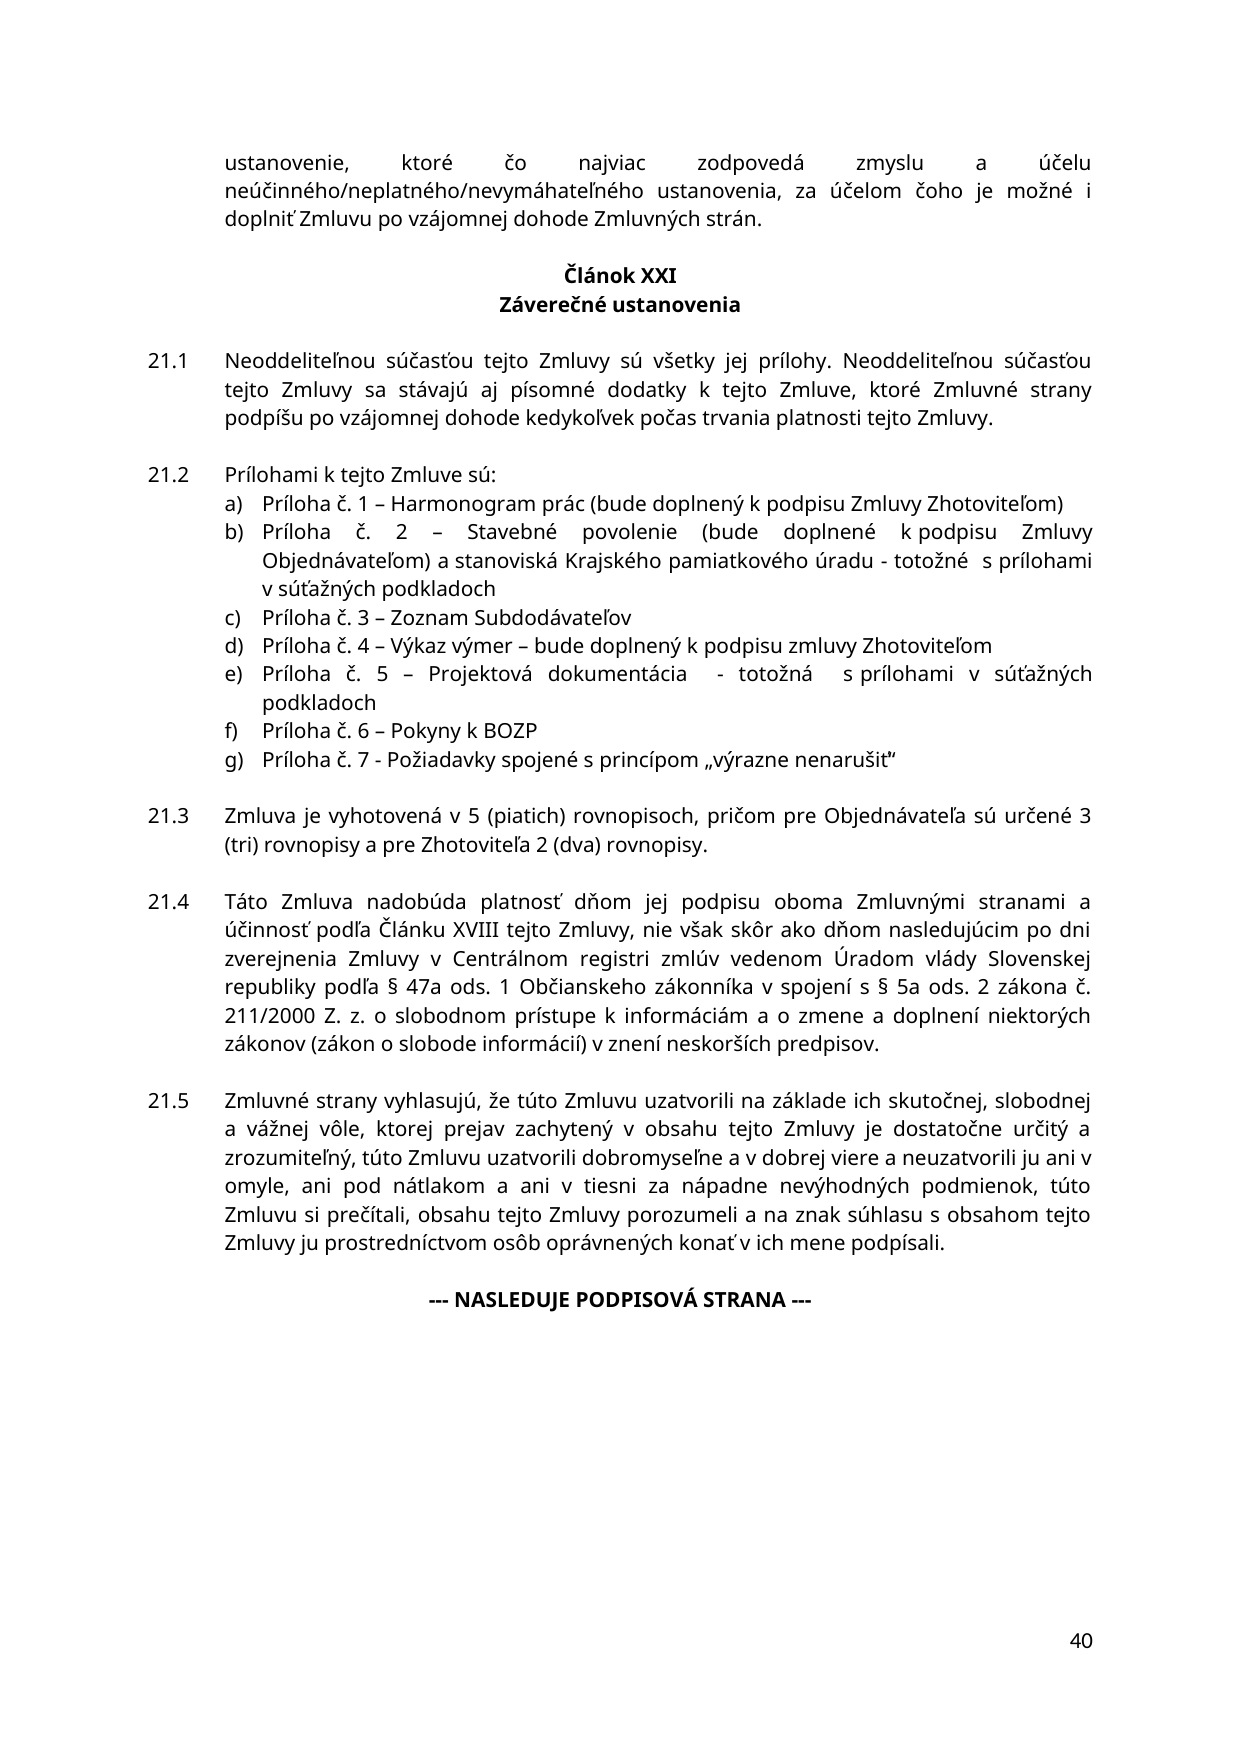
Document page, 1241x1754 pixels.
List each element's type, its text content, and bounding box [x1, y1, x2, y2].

subtitle Záverečné ustanovenia [148, 290, 1093, 318]
list Príloha č. 4 – Výkaz výmer – bude doplnený k podpisu zmluvy Zhotoviteľom [224, 631, 1093, 659]
list Zmluvné strany vyhlasujú, že túto Zmluvu uzatvorili na základe ich skutočnej, slobodnej a vážnej vôle, ktorej prejav zachytený v obsahu tejto Zmluvy je dostatočne určitý a zrozumiteľný, túto Zmluvu uzatvorili dobromyseľne a v dobrej viere a neuzatvorili ju ani v omyle, ani pod nátlakom a ani v tiesni za nápadne nevýhodných podmienok, túto Zmluvu si prečítali, obsahu tejto Zmluvy porozumeli a na znak súhlasu s obsahom tejto Zmluvy ju prostredníctvom osôb oprávnených konať v ich mene podpísali. [148, 1086, 1093, 1257]
list Príloha č. 1 – Harmonogram prác (bude doplnený k podpisu Zmluvy Zhotoviteľom) [224, 489, 1093, 517]
list Príloha č. 7 - Požiadavky spojené s princípom „výrazne nenarušiť“ [224, 745, 1093, 773]
list Príloha č. 5 – Projektová dokumentácia - totožná s prílohami v súťažných podkladoch [224, 659, 1093, 716]
list Neoddeliteľnou súčasťou tejto Zmluvy sú všetky jej prílohy. Neoddeliteľnou súčasťou tejto Zmluvy sa stávajú aj písomné dodatky k tejto Zmluve, ktoré Zmluvné strany podpíšu po vzájomnej dohode kedykoľvek počas trvania platnosti tejto Zmluvy. [148, 347, 1093, 432]
list Zmluva je vyhotovená v 5 (piatich) rovnopisoch, pričom pre Objednávateľa sú určené 3 (tri) rovnopisy a pre Zhotoviteľa 2 (dva) rovnopisy. [148, 802, 1093, 858]
text Článok XXI [148, 261, 1093, 290]
list Príloha č. 3 – Zoznam Subdodávateľov [224, 603, 1093, 631]
list Táto Zmluva nadobúda platnosť dňom jej podpisu oboma Zmluvnými stranami a účinnosť podľa Článku XVIII tejto Zmluvy, nie však skôr ako dňom nasledujúcim po dni zverejnenia Zmluvy v Centrálnom registri zmlúv vedenom Úradom vlády Slovenskej republiky podľa § 47a ods. 1 Občianskeho zákonníka v spojení s § 5a ods. 2 zákona č. 211/2000 Z. z. o slobodnom prístupe k informáciám a o zmene a doplnení niektorých zákonov (zákon o slobode informácií) v znení neskorších predpisov. [148, 887, 1093, 1058]
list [148, 148, 1093, 233]
list Príloha č. 6 – Pokyny k BOZP [224, 716, 1093, 745]
list Prílohami k tejto Zmluve sú: [148, 460, 1093, 489]
list Príloha č. 2 – Stavebné povolenie (bude doplnené k podpisu Zmluvy Objednávateľom) a stanoviská Krajského pamiatkového úradu - totožné s prílohami v súťažných podkladoch [224, 517, 1093, 603]
text --- NASLEDUJE PODPISOVÁ STRANA --- [148, 1285, 1093, 1313]
